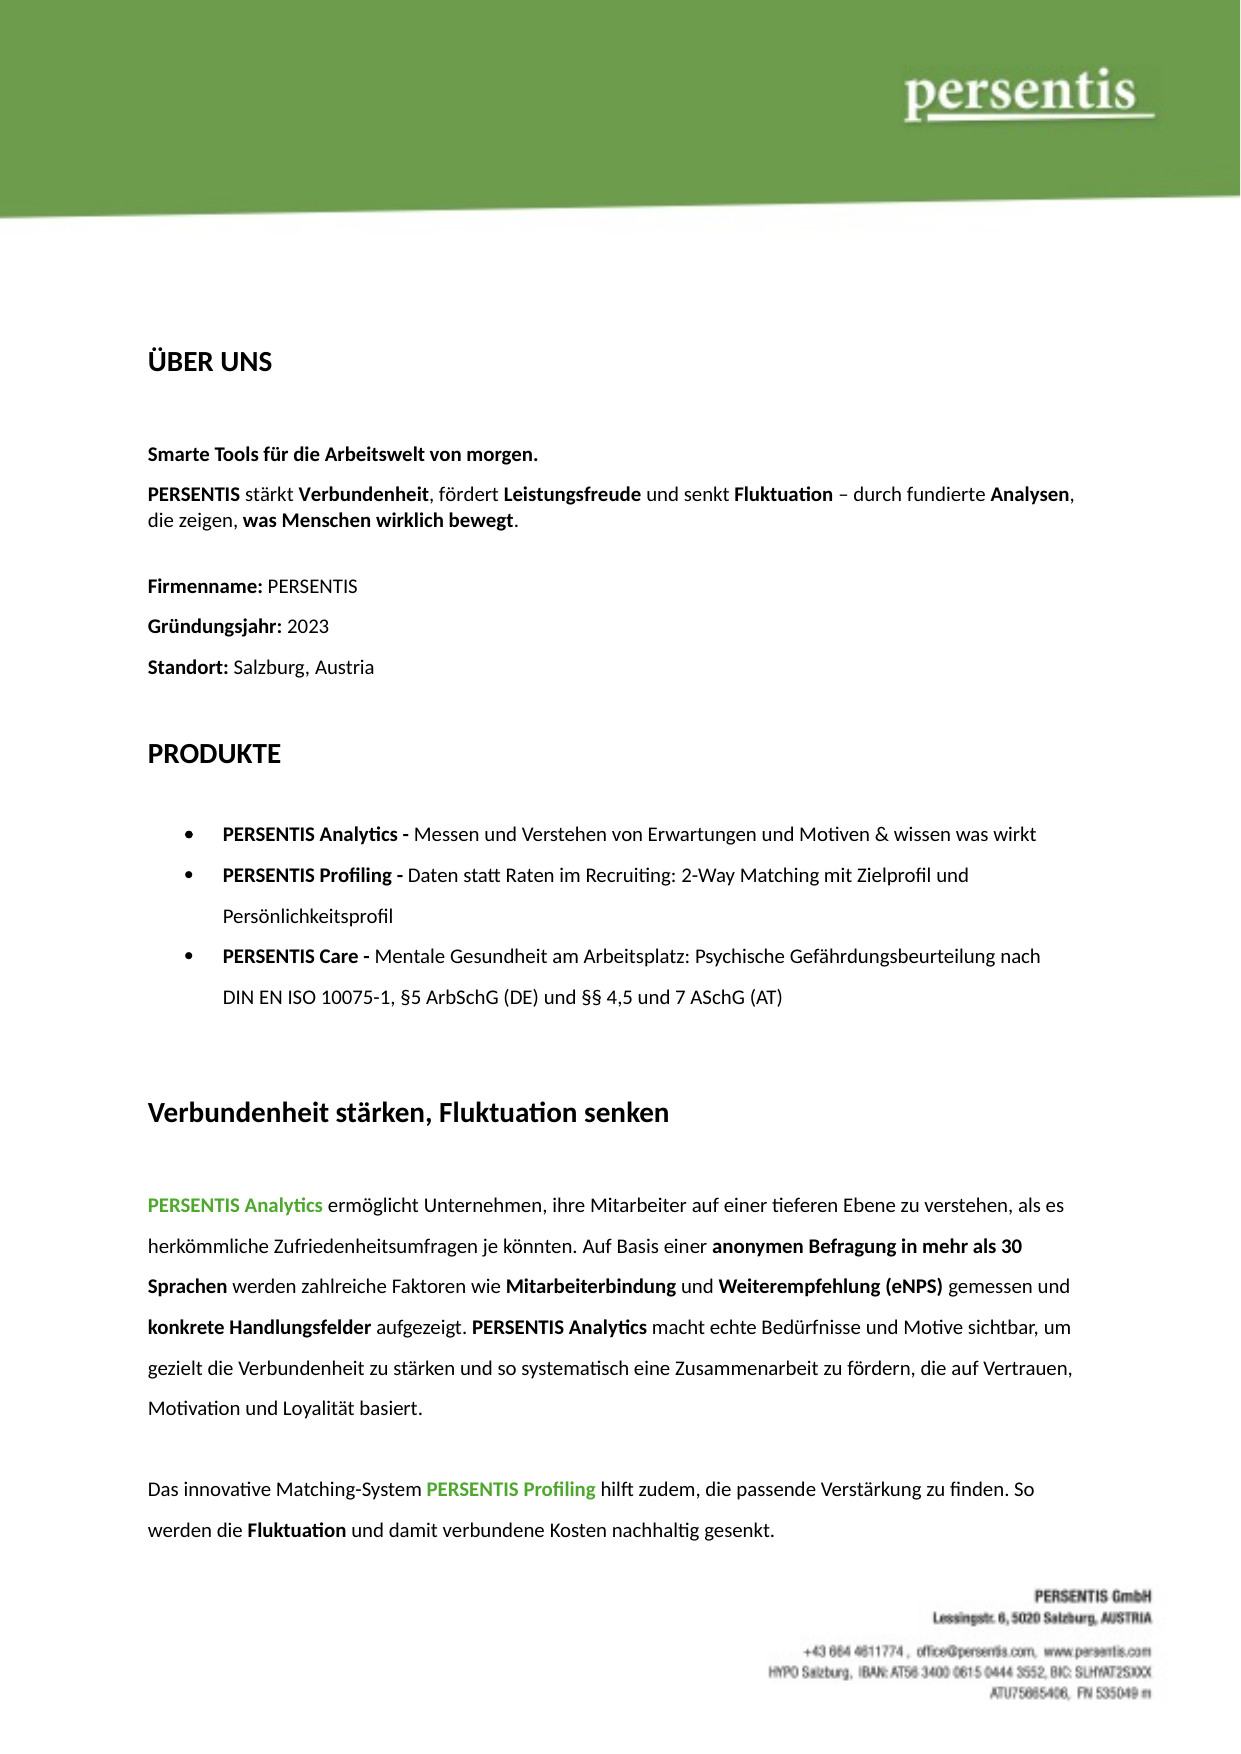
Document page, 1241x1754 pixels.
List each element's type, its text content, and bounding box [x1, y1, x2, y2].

text PRODUKTE [148, 736, 1093, 771]
text Verbundenheit stärken, Fluktuation senken [148, 1094, 1093, 1130]
text PERSENTIS Analytics ermöglicht Unternehmen, ihre Mitarbeiter auf einer tieferen Ebene zu verstehen, als es herkömmliche Zufriedenheitsumfragen je könnten. Auf Basis einer anonymen Befragung in mehr als 30 Sprachen werden zahlreiche Faktoren wie Mitarbeiterbindung und Weiterempfehlung (eNPS) gemessen und konkrete Handlungsfelder aufgezeigt. PERSENTIS Analytics macht echte Bedürfnisse und Motive sichtbar, um gezielt die Verbundenheit zu stärken und so systematisch eine Zusammenarbeit zu fördern, die auf Vertrauen, Motivation und Loyalität basiert. [148, 1192, 1093, 1421]
text Das innovative Matching-System PERSENTIS Profiling hilft zudem, die passende Verstärkung zu finden. So werden die Fluktuation und damit verbundene Kosten nachhaltig gesenkt. [148, 1477, 1093, 1543]
list PERSENTIS Analytics - Messen und Verstehen von Erwartungen und Motiven & wissen was wirkt [185, 822, 1093, 847]
text PERSENTIS stärkt Verbundenheit, fördert Leistungsfreude und senkt Fluktuation – durch fundierte Analysen, die zeigen, was Menschen wirklich bewegt. [148, 482, 1093, 532]
list PERSENTIS Profiling - Daten statt Raten im Recruiting: 2-Way Matching mit Zielprofil und Persönlichkeitsprofil [185, 862, 1093, 928]
text Standort: Salzburg, Austria [148, 654, 1093, 680]
text Smarte Tools für die Arbeitswelt von morgen. [148, 441, 1093, 466]
picture [0, 0, 1241, 1754]
list PERSENTIS Care - Mentale Gesundheit am Arbeitsplatz: Psychische Gefährdungsbeurteilung nach DIN EN ISO 10075-1, §5 ArbSchG (DE) und §§ 4,5 und 7 ASchG (AT) [185, 943, 1093, 1009]
text ÜBER UNS [148, 343, 1093, 379]
text Firmenname: PERSENTIS [148, 573, 1093, 598]
text Gründungsjahr: 2023 [148, 614, 1093, 639]
